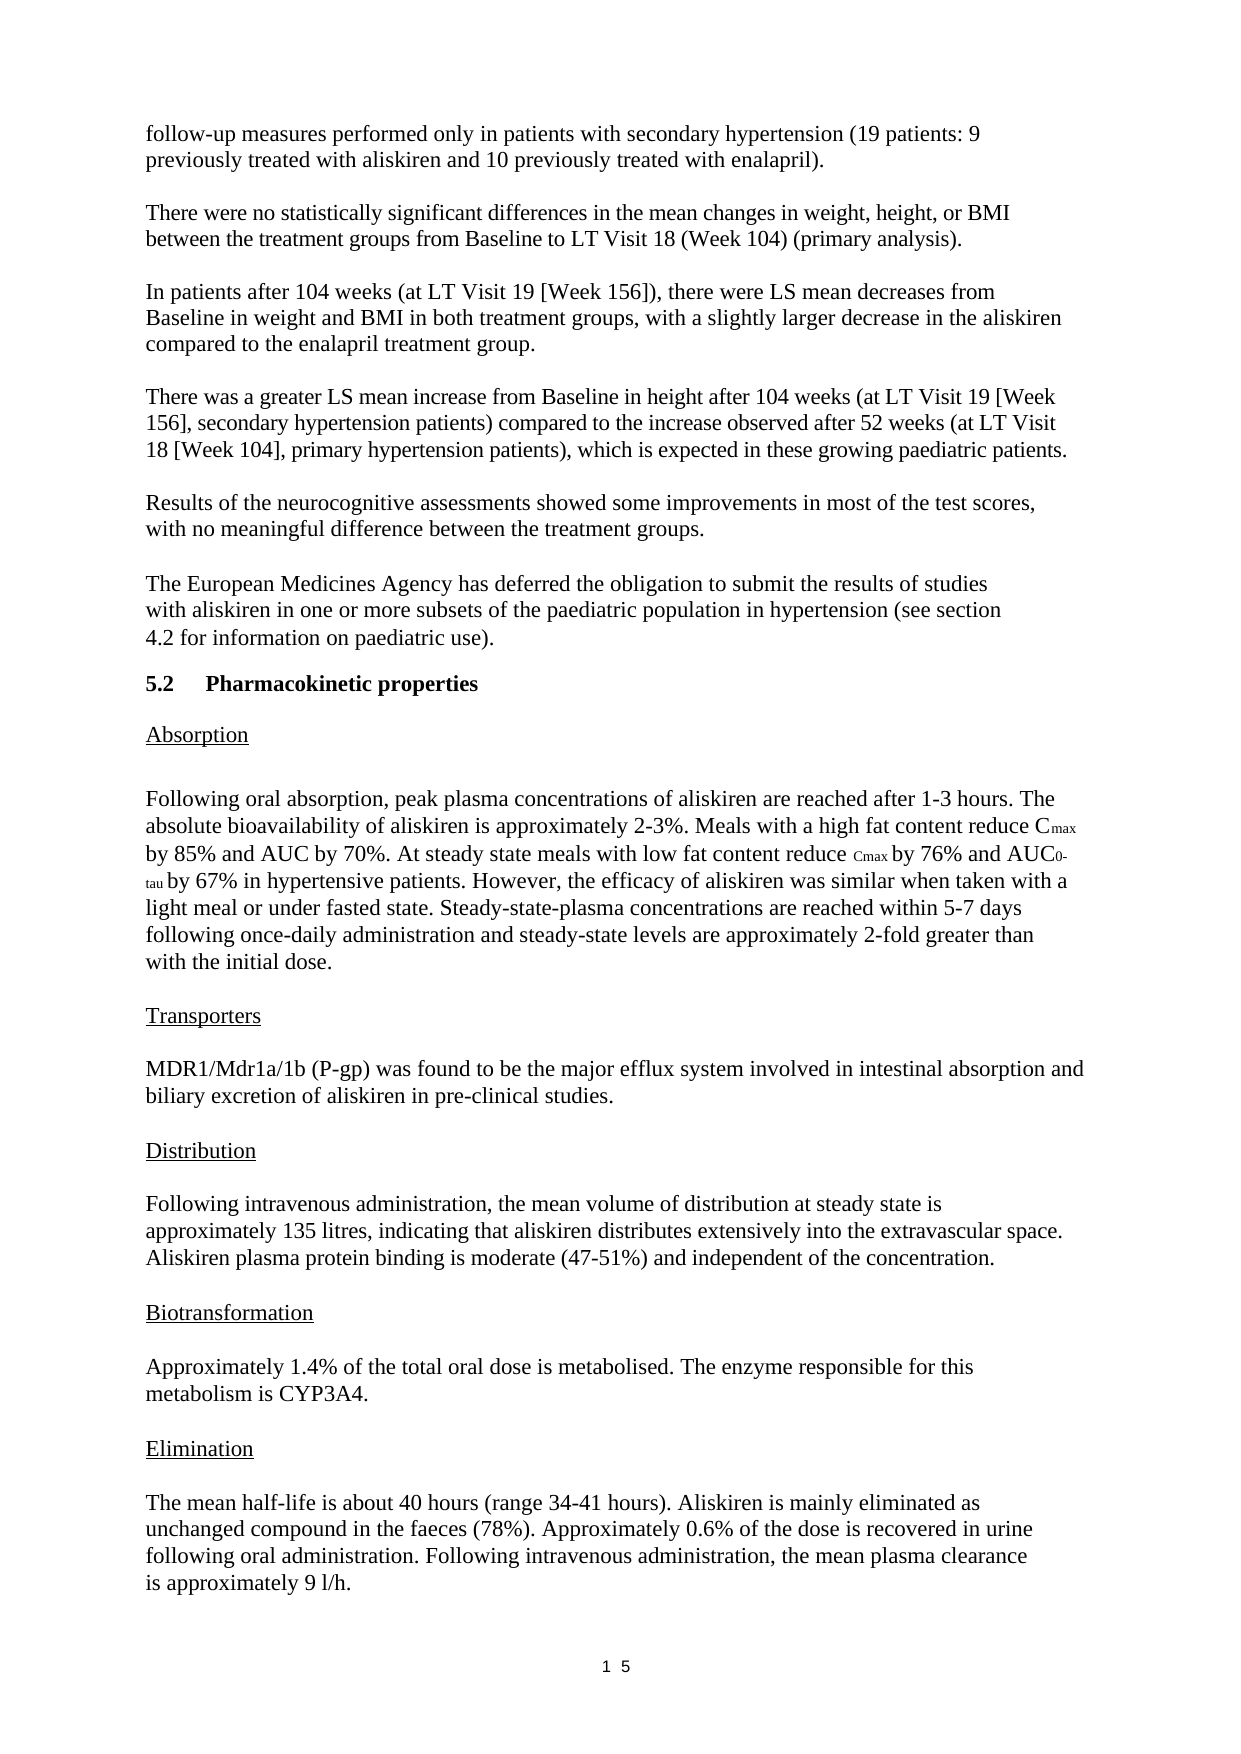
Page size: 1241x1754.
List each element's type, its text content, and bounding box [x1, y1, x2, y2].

text There was a greater LS mean increase from Baseline in height after 104 weeks (at LT Visit 19 [Week 156], secondary hypertension patients) compared to the increase observed after 52 weeks (at LT Visit 18 [Week 104], primary hypertension patients), which is expected in these growing paediatric patients. [145, 383, 1079, 463]
text Distribution [145, 1137, 1094, 1163]
text In patients after 104 weeks (at LT Visit 19 [Week 156]), there were LS mean decreases from Baseline in weight and BMI in both treatment groups, with a slightly larger decrease in the aliskiren compared to the enalapril treatment group. [145, 278, 1079, 357]
text follow-up measures performed only in patients with secondary hypertension (19 patients: 9 previously treated with aliskiren and 10 previously treated with enalapril). [145, 120, 1079, 173]
text Transporters [145, 1003, 1094, 1029]
text There were no statistically significant differences in the mean changes in weight, height, or BMI between the treatment groups from Baseline to LT Visit 18 (Week 104) (primary analysis). [145, 200, 1026, 252]
text Approximately 1.4% of the total oral dose is metabolised. The enzyme responsible for this metabolism is CYP3A4. [145, 1353, 1086, 1407]
text Elimination [145, 1435, 1094, 1461]
text The mean half-life is about 40 hours (range 34-41 hours). Aliskiren is mainly eliminated as unchanged compound in the faeces (78%). Approximately 0.6% of the dose is recovered in urine following oral administration. Following intravenous administration, the mean plasma clearance is approximately 9 l/h. [145, 1488, 1049, 1596]
text Biotransformation [145, 1300, 1094, 1326]
text Results of the neurocognitive assessments showed some improvements in most of the test scores, with no meaningful difference between the treatment groups. [145, 488, 1079, 542]
text 1 5 [138, 1657, 1094, 1677]
text Following intravenous administration, the mean volume of distribution at steady state is approximately 135 litres, indicating that aliskiren distributes extensively into the extravascular space. Aliskiren plasma protein binding is moderate (47-51%) and independent of the concentration. [145, 1190, 1071, 1271]
text 5.2 Pharmacokinetic properties Absorption [145, 650, 1094, 752]
text MDR1/Mdr1a/1b (P-gp) was found to be the major efflux system involved in intestinal absorption and biliary excretion of aliskiren in pre-clinical studies. [145, 1055, 1086, 1109]
text The European Medicines Agency has deferred the obligation to submit the results of studies with aliskiren in one or more subsets of the paediatric population in hypertension (see section 4.2 for information on paediatric use). [145, 569, 1034, 650]
text Following oral absorption, peak plasma concentrations of aliskiren are reached after 1-3 hours. The absolute bioavailability of aliskiren is approximately 2-3%. Meals with a high fat content reduce Cmax by 85% and AUC by 70%. At steady state meals with low fat content reduce Cmax by 76% and AUC0-tau by 67% in hypertensive patients. However, the efficacy of aliskiren was similar when taken with a light meal or under fasted state. Steady-state-plasma concentrations are reached within 5-7 days following once-daily administration and steady-state levels are approximately 2-fold greater than with the initial dose. [145, 785, 1079, 975]
